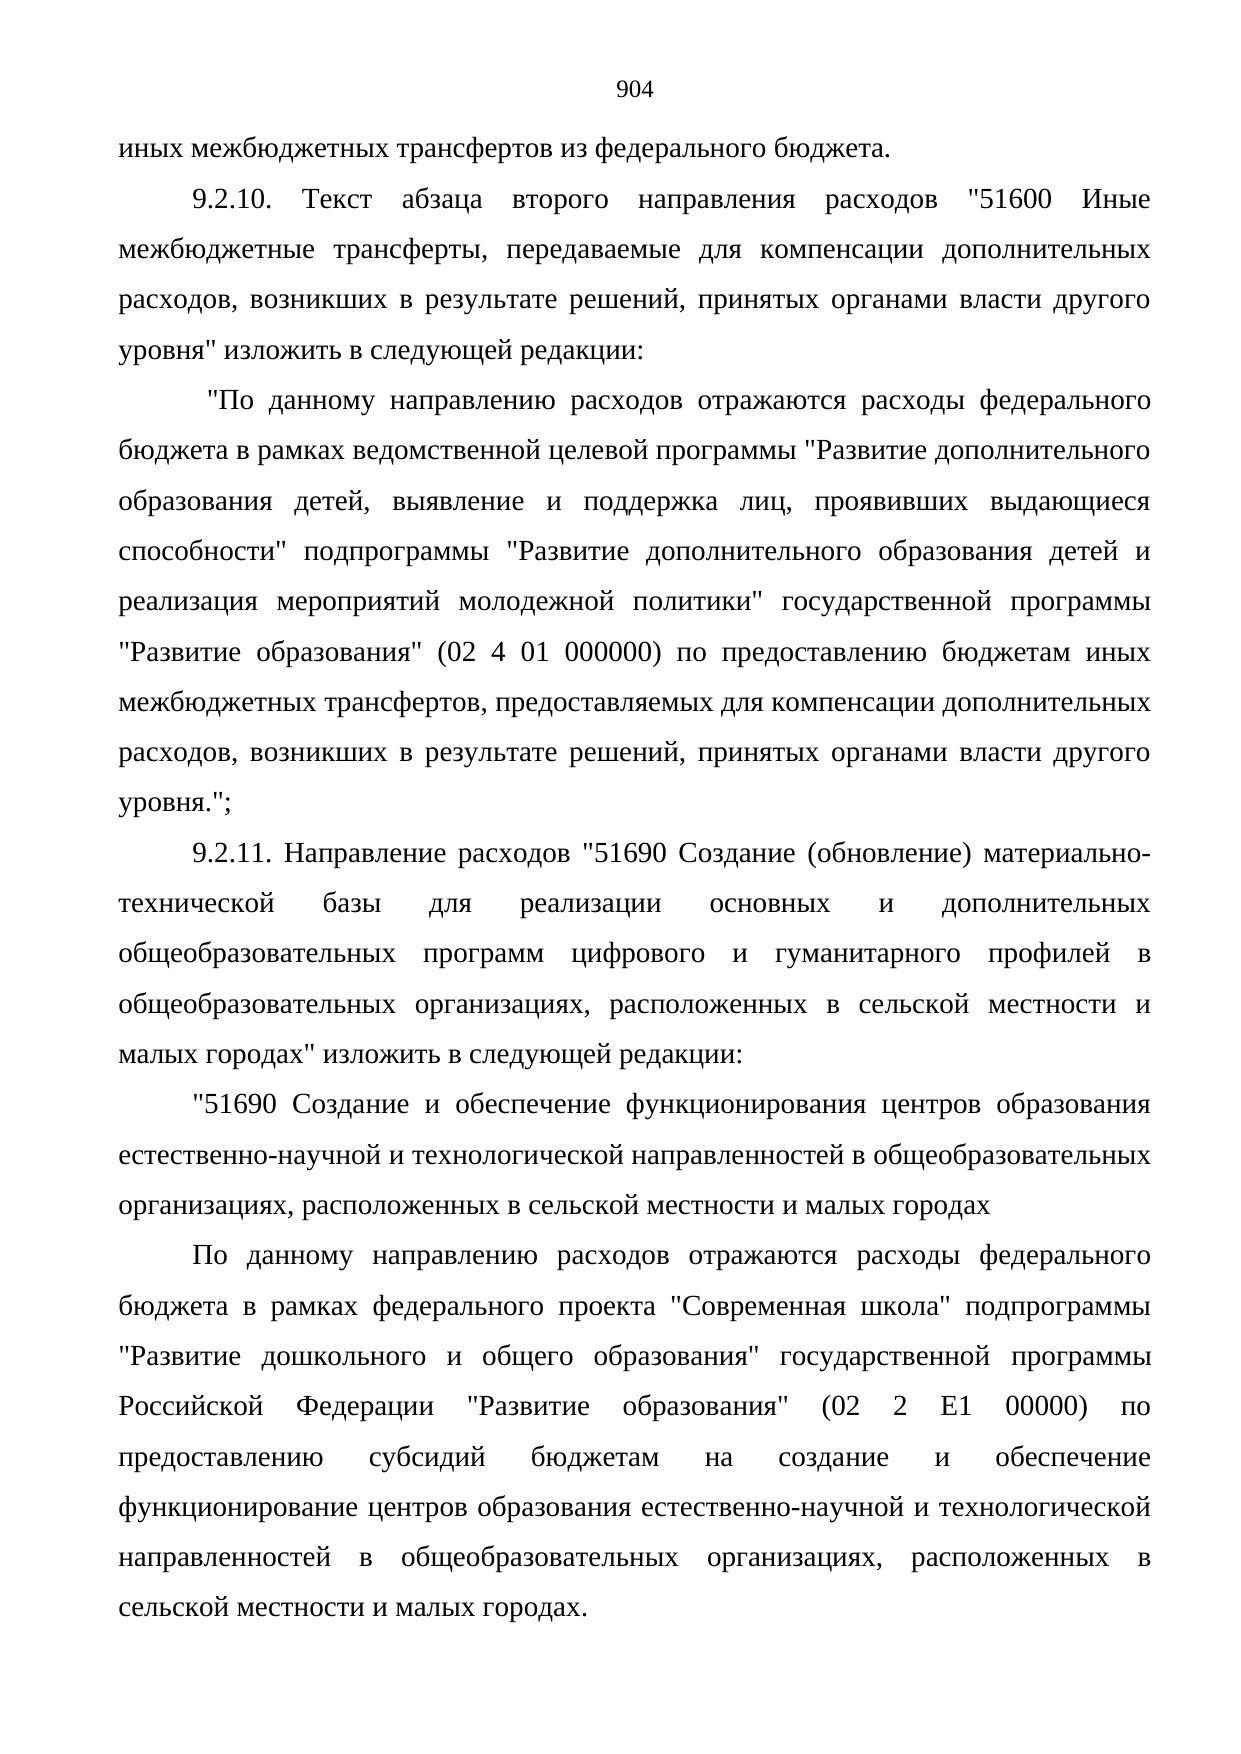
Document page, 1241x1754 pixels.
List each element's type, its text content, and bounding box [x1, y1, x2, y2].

text "По данному направлению расходов отражаются расходы федерального бюджета в рамках ведомственной целевой программы "Развитие дополнительного образования детей, выявление и поддержка лиц, проявивших выдающиеся способности" подпрограммы "Развитие дополнительного образования детей и реализация мероприятий молодежной политики" государственной программы "Развитие образования" (02 4 01 000000) по предоставлению бюджетам иных межбюджетных трансфертов, предоставляемых для компенсации дополнительных расходов, возникших в результате решений, принятых органами власти другого уровня."; [118, 382, 1152, 818]
text "51690 Создание и обеспечение функционирования центров образования естественно-научной и технологической направленностей в общеобразовательных организациях, расположенных в сельской местности и малых городах [118, 1086, 1152, 1221]
text 9.2.11. Направление расходов "51690 Создание (обновление) материально-технической базы для реализации основных и дополнительных общеобразовательных программ цифрового и гуманитарного профилей в общеобразовательных организациях, расположенных в сельской местности и малых городах" изложить в следующей редакции: [118, 835, 1152, 1070]
text По данному направлению расходов отражаются расходы федерального бюджета в рамках федерального проекта "Современная школа" подпрограммы "Развитие дошкольного и общего образования" государственной программы Российской Федерации "Развитие образования" (02 2 E1 00000) по предоставлению субсидий бюджетам на создание и обеспечение функционирование центров образования естественно-научной и технологической направленностей в общеобразовательных организациях, расположенных в сельской местности и малых городах. [118, 1237, 1152, 1623]
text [118, 131, 1152, 164]
text 9.2.10. Текст абзаца второго направления расходов "51600 Иные межбюджетные трансферты, передаваемые для компенсации дополнительных расходов, возникших в результате решений, принятых органами власти другого уровня" изложить в следующей редакции: [118, 181, 1152, 365]
